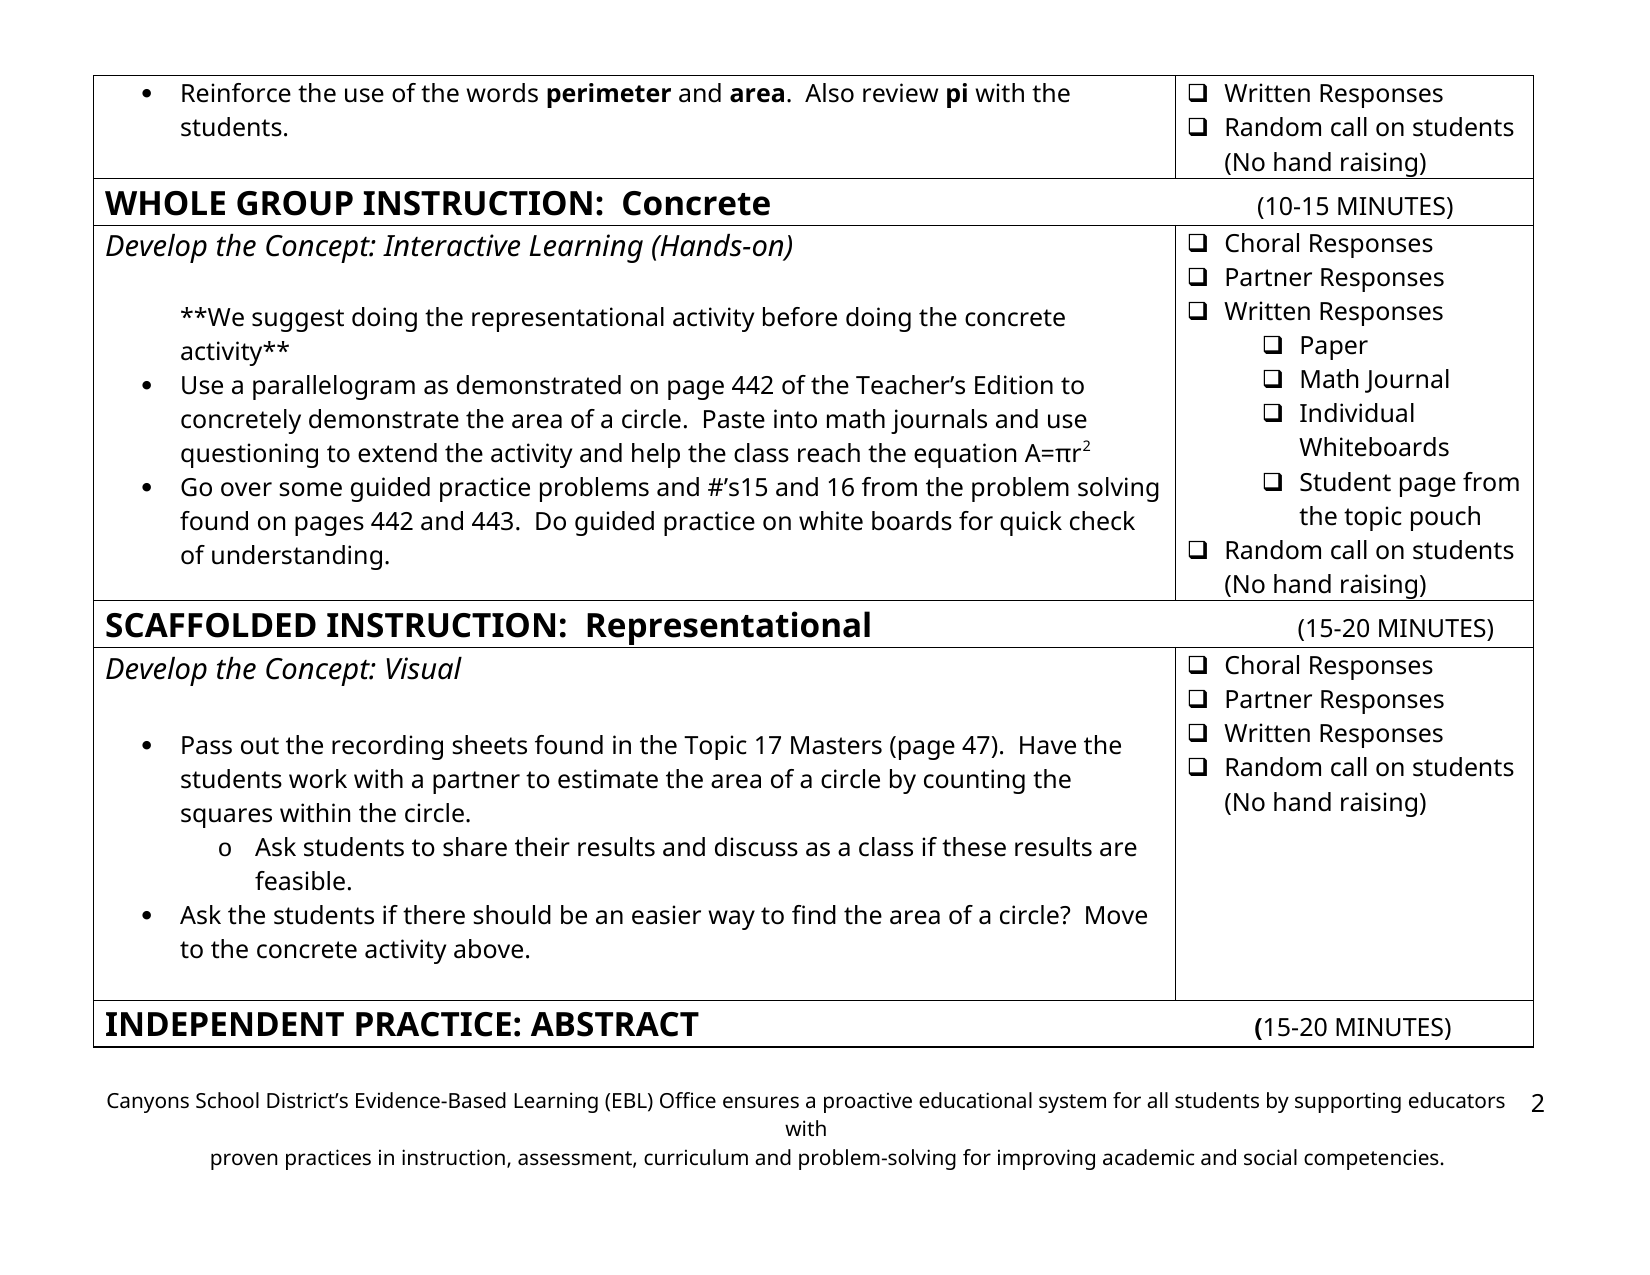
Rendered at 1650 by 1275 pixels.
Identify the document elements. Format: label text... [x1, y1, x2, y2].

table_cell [94, 76, 1175, 178]
table_cell Choral Responses Partner Responses Written Responses Paper Math Journal Individual Whiteboards Student page from the topic pouch Random call on students (No hand raising) [1176, 226, 1533, 600]
table_cell SCAFFOLDED INSTRUCTION: Representational (15-20 MINUTES) [94, 601, 1533, 647]
table_cell INDEPENDENT PRACTICE: ABSTRACT (15-20 MINUTES) [94, 1001, 1533, 1046]
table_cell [1176, 76, 1533, 178]
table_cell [1176, 648, 1533, 1000]
table_cell WHOLE GROUP INSTRUCTION: Concrete (10-15 MINUTES) [94, 179, 1533, 225]
table_cell Develop the Concept: Interactive Learning (Hands-on) **We suggest doing the representational activity before doing the concrete activity** Use a parallelogram as demonstrated on page 442 of the Teacher’s Edition to concretely demonstrate the area of a circle. Paste into math journals and use questioning to extend the activity and help the class reach the equation A=πr2 Go over some guided practice problems and #’s15 and 16 from the problem solving found on pages 442 and 443. Do guided practice on white boards for quick check of understanding. [94, 226, 1175, 600]
table_cell Develop the Concept: Visual Pass out the recording sheets found in the Topic 17 Masters (page 47). Have the students work with a partner to estimate the area of a circle by counting the squares within the circle. Ask students to share their results and discuss as a class if these results are feasible. Ask the students if there should be an easier way to find the area of a circle? Move to the concrete activity above. [94, 648, 1175, 1000]
